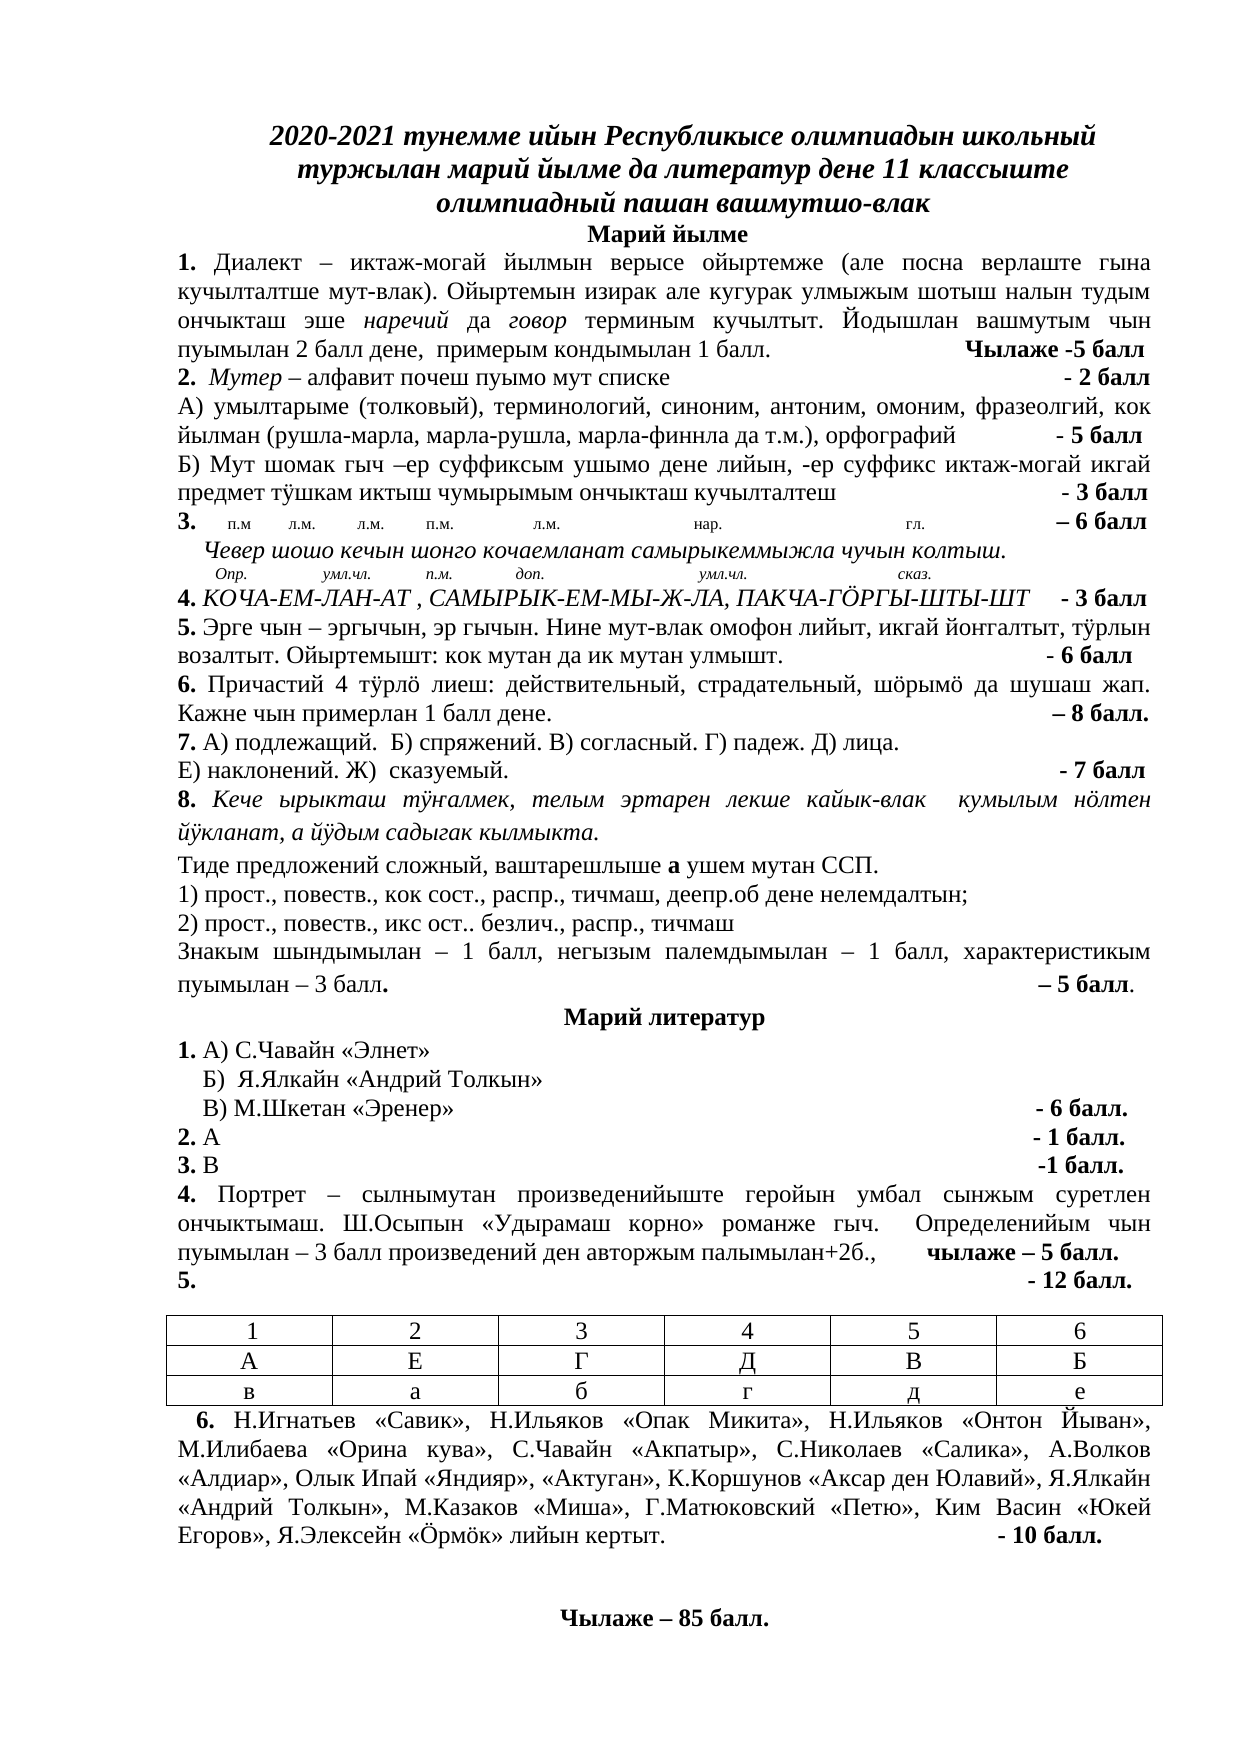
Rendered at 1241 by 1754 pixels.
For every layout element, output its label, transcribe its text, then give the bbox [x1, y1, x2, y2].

table_cell б [499, 1376, 664, 1404]
text 4. КОЧА-ЕМ-ЛАН-АТ , САМЫРЫК-ЕМ-МЫ-Ж-ЛА, ПАКЧА-ГӦРГЫ-ШТЫ-ШТ - 3 балл [177, 583, 1152, 612]
text Тиде предложений сложный, ваштарешлыше а ушем мутан ССП. [177, 850, 1152, 879]
table_header 5 [831, 1316, 996, 1345]
text 6. Н.Игнатьев «Савик», Н.Ильяков «Опак Микита», Н.Ильяков «Онтон Йыван», М.Илибаева «Орина кува», С.Чавайн «Акпатыр», С.Николаев «Салика», А.Волков «Алдиар», Олык Ипай «Яндияр», «Актуган», К.Коршунов «Аксар ден Юлавий», Я.Ялкайн «Андрий Толкын», М.Казаков «Миша», Г.Матюковский «Петю», Ким Васин «Юкей Егоров», Я.Элексейн «Ӧрмӧк» лийын кертыт. - 10 балл. [177, 1406, 1152, 1549]
table_cell в [167, 1376, 332, 1404]
text Опр. умл.чл. п.м. доп. умл.чл. сказ. [177, 564, 1152, 583]
text 3. п.м л.м. л.м. п.м. л.м. нар. гл. – 6 балл [177, 506, 1152, 535]
table_cell г [665, 1376, 830, 1404]
text 5. - 12 балл. [177, 1266, 1152, 1294]
text 4. Портрет – сылнымутан произведенийыште геройын умбал сынжым суретлен ончыктымаш. Ш.Осыпын «Удырамаш корно» романже гыч. Определенийым чын пуымылан – 3 балл произведений ден авторжым палымылан+2б., чылаже – 5 балл. [177, 1179, 1152, 1266]
text Б) Я.Ялкайн «Андрий Толкын» [177, 1064, 1152, 1093]
table_header 2 [333, 1316, 498, 1345]
text 5. Эрге чын – эргычын, эр гычын. Нине мут-влак омофон лийыт, икгай йоҥгалтыт, тӱрлын возалтыт. Ойыртемышт: кок мутан да ик мутан улмышт. - 6 балл [177, 612, 1152, 669]
text Чылаже – 85 балл. [177, 1603, 1152, 1632]
text В) М.Шкетан «Эренер» - 6 балл. [177, 1093, 1152, 1122]
table_cell А [167, 1346, 332, 1375]
text Б) Мут шомак гыч –ер суффиксым ушымо дене лийын, -ер суффикс иктаж-могай икгай предмет тӱшкам иктыш чумырымым ончыкташ кучылталтеш - 3 балл [177, 449, 1152, 506]
table_cell Г [499, 1346, 664, 1375]
text 8. Кече ырыкташ тӱҥалмек, телым эртарен лекше кайык-влак кумылым нӧлтен йӱкланат, а йӱдым садыгак кылмыкта. [177, 784, 1152, 846]
table_header 1 [167, 1316, 332, 1345]
table_cell Е [333, 1346, 498, 1375]
text 7. А) подлежащий. Б) спряжений. В) согласный. Г) падеж. Д) лица. [177, 727, 1152, 755]
text 1) прост., повеств., кок сост., распр., тичмаш, деепр.об дене нелемдалтын; [177, 879, 1152, 908]
table_header 3 [499, 1316, 664, 1345]
table_cell е [997, 1376, 1162, 1404]
text Е) наклонений. Ж) сказуемый. - 7 балл [177, 755, 1152, 784]
text А) умылтарыме (толковый), терминологий, синоним, антоним, омоним, фразеолгий, кок йылман (рушла-марла, марла-рушла, марла-финнла да т.м.), орфографий - 5 балл [177, 391, 1152, 449]
text 2. А - 1 балл. [177, 1122, 1152, 1151]
table_cell Б [997, 1346, 1162, 1375]
text 2) прост., повеств., икс ост.. безлич., распр., тичмаш [177, 908, 1152, 936]
text Марий йылме [177, 219, 1152, 247]
text Марий литератур [177, 1002, 1152, 1031]
text 1. Диалект – иктаж-могай йылмын верысе ойыртемже (але посна верлаште гына кучылталтше мут-влак). Ойыртемын изирак але кугурак улмыжым шотыш налын тудым ончыкташ эше наречий да говор терминым кучылтыт. Йодышлан вашмутым чын пуымылан 2 балл дене, примерым кондымылан 1 балл. Чылаже -5 балл [177, 247, 1152, 362]
text 2. Мутер – алфавит почеш пуымо мут списке - 2 балл [177, 362, 1152, 391]
table_cell д [831, 1376, 996, 1404]
table_header 4 [665, 1316, 830, 1345]
text 6. Причастий 4 тӱрлӧ лиеш: действительный, страдательный, шӧрымӧ да шушаш жап. Кажне чын примерлан 1 балл дене. – 8 балл. [177, 669, 1152, 727]
text Чевер шошо кечын шонго кочаемланат самырыкеммыжла чучын колтыш. [177, 535, 1152, 564]
text Знакым шындымылан – 1 балл, негызым палемдымылан – 1 балл, характеристикым пуымылан – 3 балл. – 5 балл. [177, 936, 1152, 998]
table_cell Д [665, 1346, 830, 1375]
text 2020-2021 тунемме ийын Республикысе олимпиадын школьный туржылан марий йылме да литератур дене 11 классыште олимпиадный пашан вашмутшо-влак [215, 118, 1152, 219]
table_cell а [333, 1376, 498, 1404]
text 3. В -1 балл. [177, 1151, 1152, 1179]
table_cell В [831, 1346, 996, 1375]
table_header 6 [997, 1316, 1162, 1345]
text 1. А) С.Чавайн «Элнет» [177, 1036, 1152, 1064]
